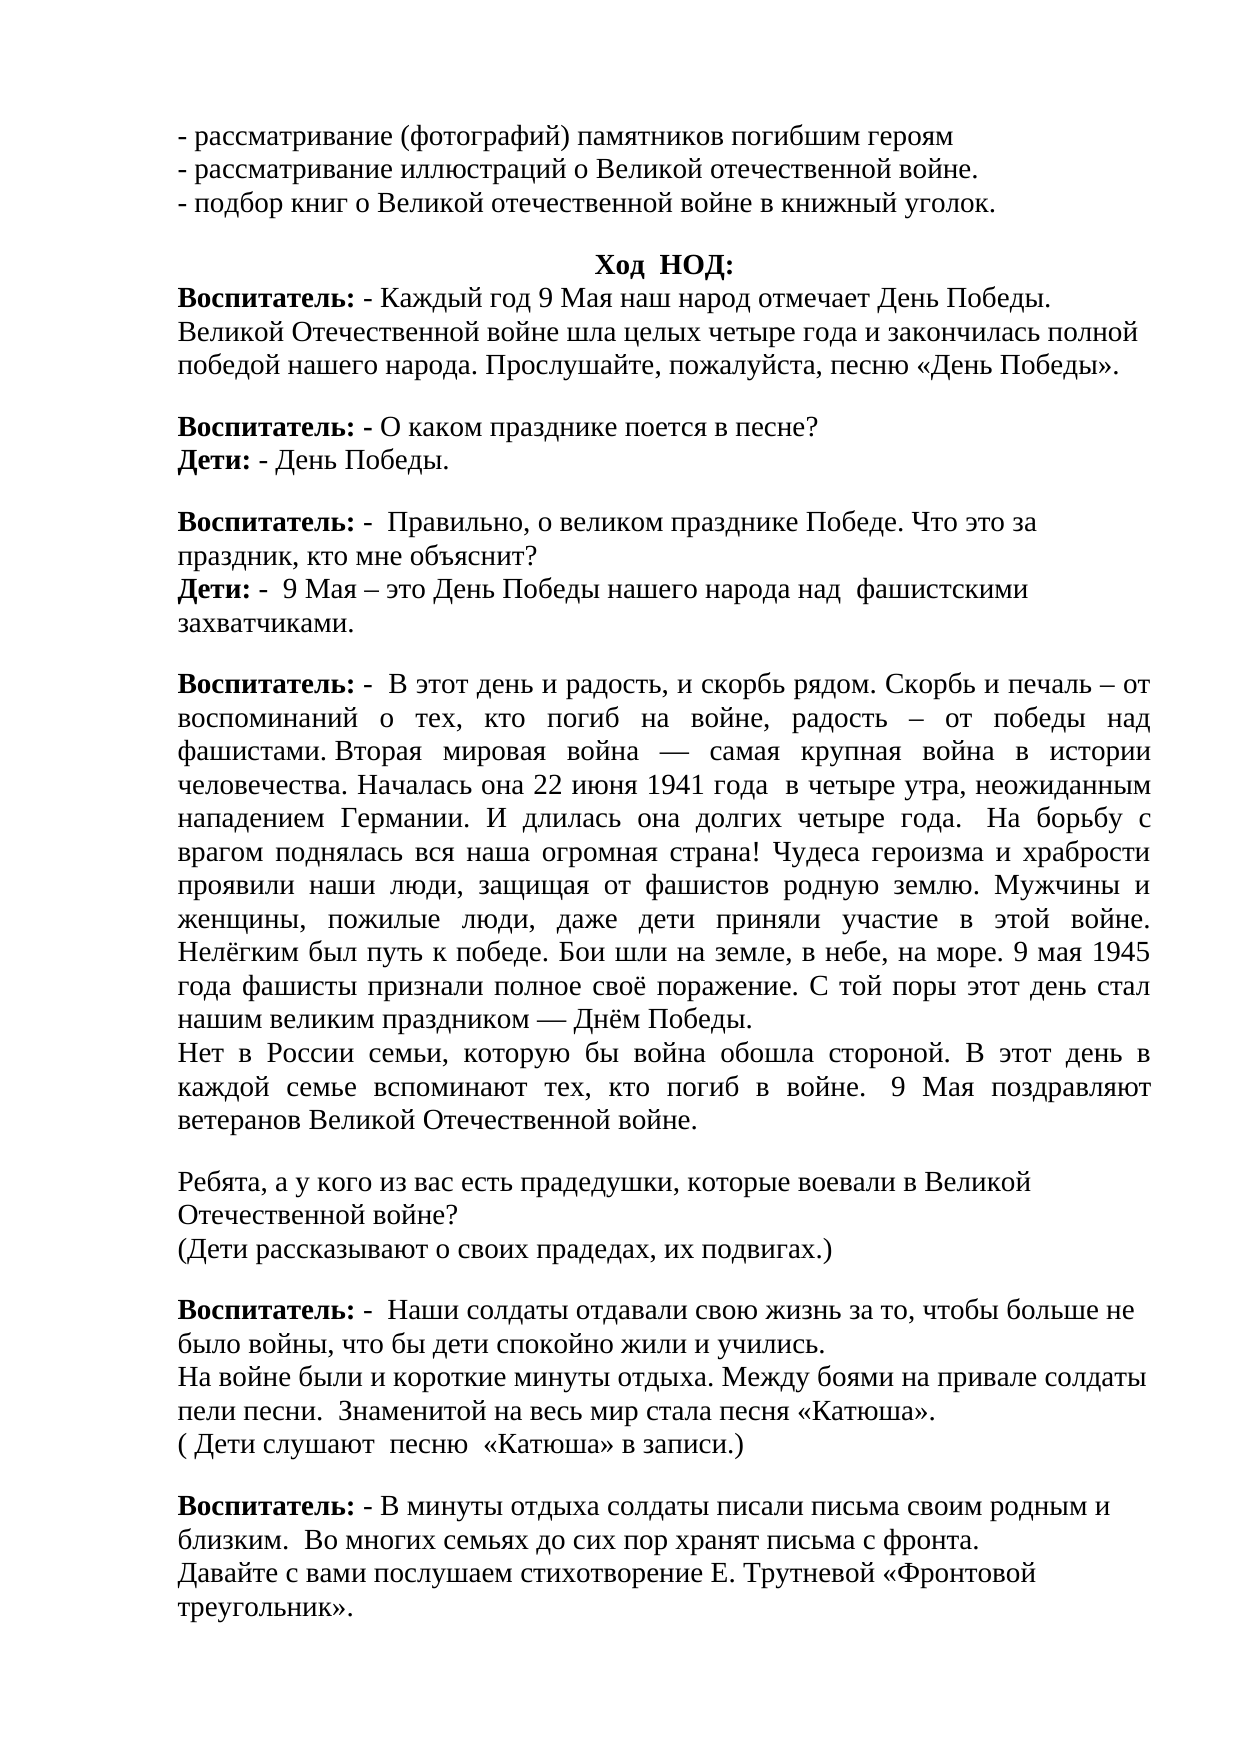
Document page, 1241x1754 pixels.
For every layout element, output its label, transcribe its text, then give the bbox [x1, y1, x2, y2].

text Воспитатель: - Правильно, о великом празднике Победе. Что это за праздник, кто мне объяснит? [177, 504, 1152, 571]
text Воспитатель: - Наши солдаты отдавали свою жизнь за то, чтобы больше не было войны, что бы дети спокойно жили и учились. [177, 1292, 1152, 1359]
text Воспитатель: - Каждый год 9 Мая наш народ отмечает День Победы. Великой Отечественной войне шла целых четыре года и закончилась полной победой нашего народа. Прослушайте, пожалуйста, песню «День Победы». [177, 280, 1152, 381]
text Дети: - День Победы. [177, 442, 1152, 476]
text Нет в России семьи, которую бы война обошла стороной. В этот день в каждой семье вспоминают тех, кто погиб в войне. 9 Мая поздравляют ветеранов Великой Отечественной войне. [177, 1035, 1152, 1136]
text ( Дети слушают песню «Катюша» в записи.) [177, 1427, 1152, 1460]
text Ход НОД: [177, 247, 1152, 280]
text На войне были и короткие минуты отдыха. Между боями на привале солдаты пели песни. Знаменитой на весь мир стала песня «Катюша». [177, 1359, 1152, 1427]
text Дети: - 9 Мая – это День Победы нашего народа над фашистскими захватчиками. [177, 571, 1152, 638]
text Воспитатель: - О каком празднике поется в песне? [177, 409, 1152, 442]
text Воспитатель: - В этот день и радость, и скорбь рядом. Скорбь и печаль – от воспоминаний о тех, кто погиб на войне, радость – от победы над фашистами. Вторая мировая война — самая крупная война в истории человечества. Началась она 22 июня 1941 года в четыре утра, неожиданным нападением Германии. И длилась она долгих четыре года. На борьбу с врагом поднялась вся наша огромная страна! Чудеса героизма и храбрости проявили наши люди, защищая от фашистов родную землю. Мужчины и женщины, пожилые люди, даже дети приняли участие в этой войне. Нелёгким был путь к победе. Бои шли на земле, в небе, на море. 9 мая 1945 года фашисты признали полное своё поражение. С той поры этот день стал нашим великим праздником — Днём Победы. [177, 666, 1152, 1035]
text Давайте с вами послушаем стихотворение Е. Трутневой «Фронтовой треугольник». [177, 1555, 1152, 1622]
text - подбор книг о Великой отечественной войне в книжный уголок. [177, 185, 1152, 219]
text Воспитатель: - В минуты отдыха солдаты писали письма своим родным и близким. Во многих семьях до сих пор хранят письма с фронта. [177, 1488, 1152, 1555]
text (Дети рассказывают о своих прадедах, их подвигах.) [177, 1231, 1152, 1264]
text - рассматривание (фотографий) памятников погибшим героям [177, 118, 1152, 152]
text Ребята, а у кого из вас есть прадедушки, которые воевали в Великой Отечественной войне? [177, 1164, 1152, 1231]
text - рассматривание иллюстраций о Великой отечественной войне. [177, 152, 1152, 185]
